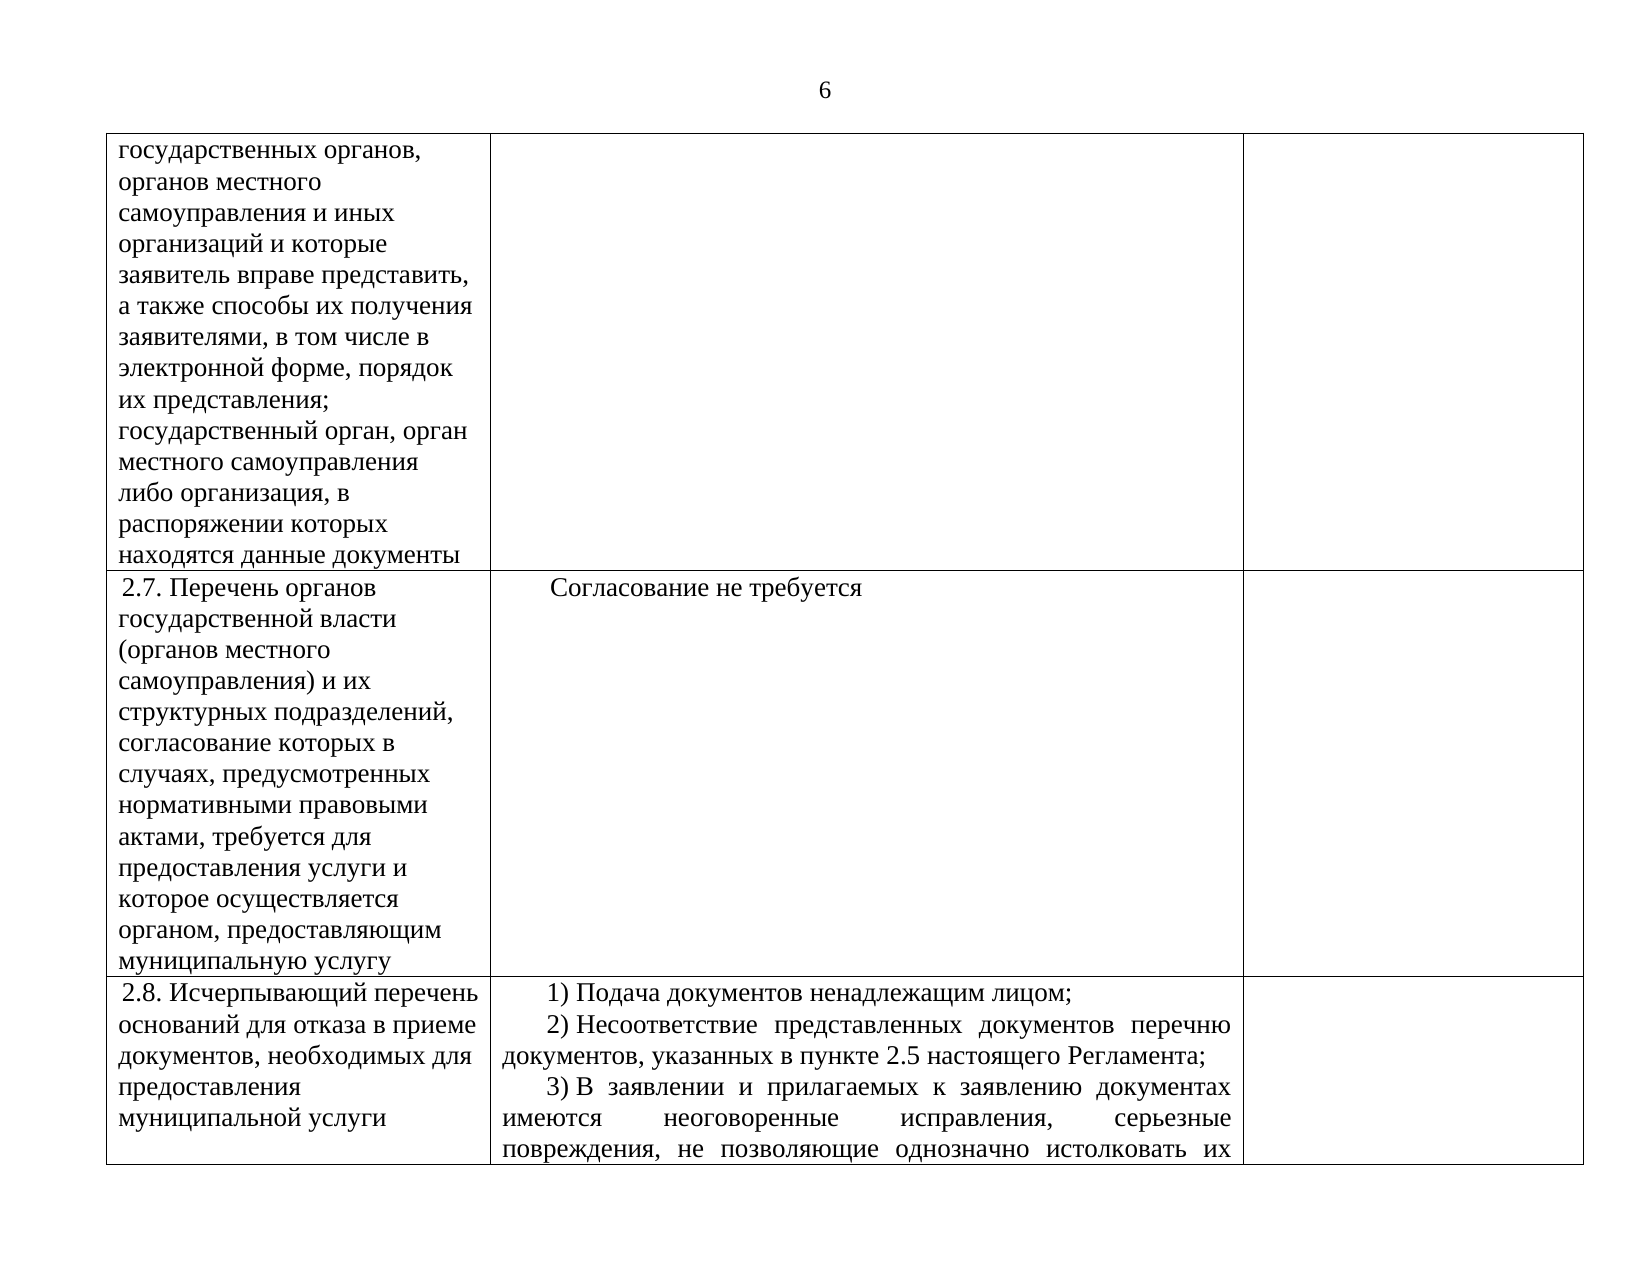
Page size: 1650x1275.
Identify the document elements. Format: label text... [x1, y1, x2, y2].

table_cell [1244, 977, 1583, 1163]
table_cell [491, 134, 1243, 569]
table_cell [1244, 571, 1583, 976]
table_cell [107, 977, 490, 1163]
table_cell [107, 134, 490, 569]
table_cell Согласование не требуется [491, 571, 1243, 976]
table_cell 2.7. Перечень органов государственной власти (органов местного самоуправления) и их структурных подразделений, согласование которых в случаях, предусмотренных нормативными правовыми актами, требуется для предоставления услуги и которое осуществляется органом, предоставляющим муниципальную услугу [107, 571, 490, 976]
table_cell [1244, 134, 1583, 569]
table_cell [491, 977, 1243, 1163]
